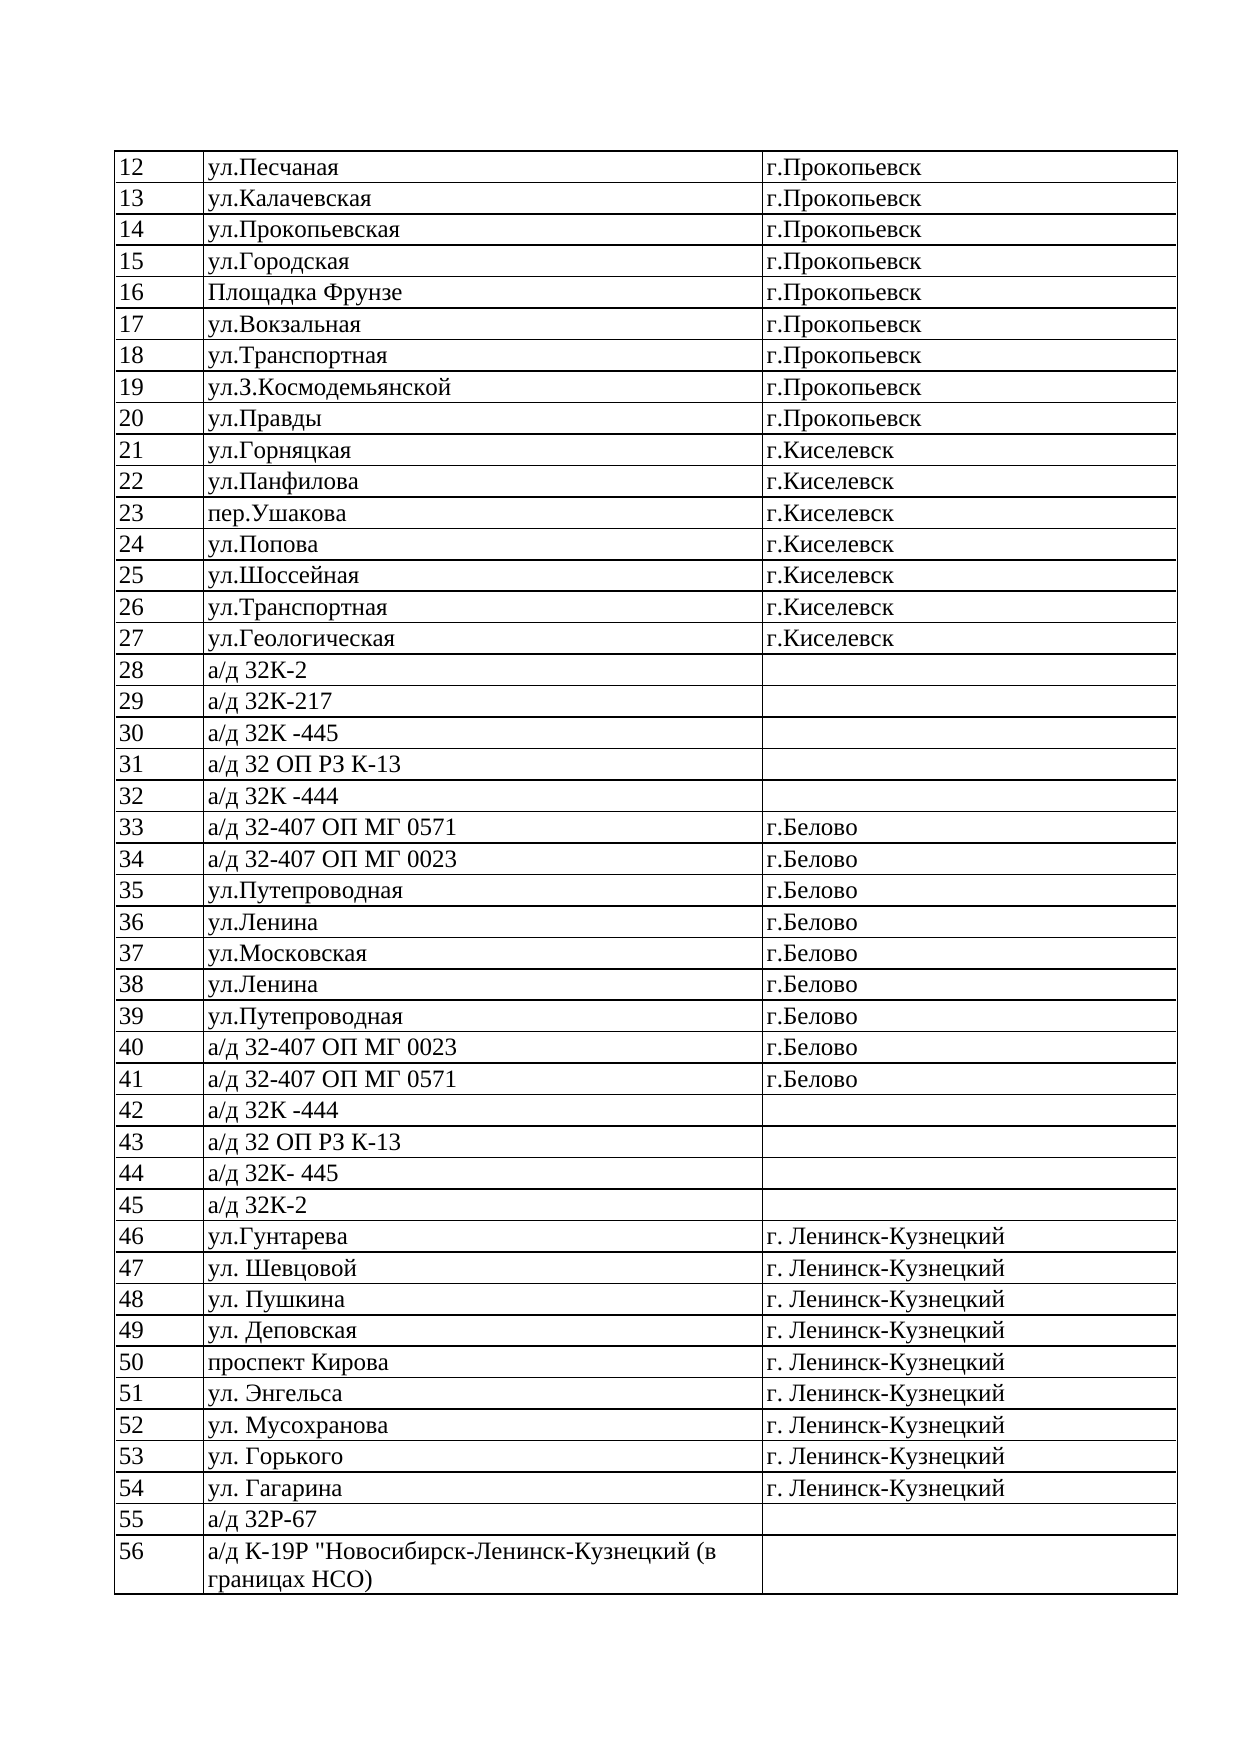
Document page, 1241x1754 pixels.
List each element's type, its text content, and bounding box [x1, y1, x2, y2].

table_cell 41 [115, 1063, 203, 1094]
table_cell 48 [115, 1284, 203, 1314]
table_cell ул. Деповская [204, 1316, 762, 1345]
table_cell [763, 653, 1177, 685]
table_cell а/д 32К-2 [204, 655, 762, 685]
table_cell 18 [115, 340, 203, 370]
table_cell г.Белово [763, 811, 1177, 842]
table_cell ул.Шоссейная [204, 561, 762, 590]
table_cell 49 [115, 1315, 203, 1345]
table_cell ул.Городская [204, 246, 762, 276]
table_cell а/д 32К -444 [204, 1095, 762, 1125]
table_cell 54 [115, 1472, 203, 1503]
table_cell г.Киселевск [763, 559, 1177, 590]
table_cell 46 [115, 1221, 203, 1251]
table_cell ул.Путепроводная [204, 1001, 762, 1031]
table_cell г.Прокопьевск [763, 402, 1177, 433]
table_cell г.Киселевск [763, 433, 1177, 464]
table_cell 19 [115, 371, 203, 402]
table_cell 35 [115, 875, 203, 905]
table_cell ул. Мусохранова [204, 1410, 762, 1440]
table_cell 23 [115, 497, 203, 527]
table_cell г. Ленинск-Кузнецкий [763, 1408, 1177, 1440]
table_cell ул.Ленина [204, 907, 762, 936]
table_cell 22 [115, 466, 203, 496]
table_cell а/д 32 ОП РЗ К-13 [204, 749, 762, 779]
table_cell г.Белово [763, 874, 1177, 905]
table_cell [763, 716, 1177, 748]
table_cell ул.Прокопьевская [204, 215, 762, 244]
table_cell ул.Панфилова [204, 466, 762, 496]
table_cell а/д 32К-2 [204, 1190, 762, 1219]
table_cell 44 [115, 1158, 203, 1188]
table_cell 17 [115, 308, 203, 339]
table_cell 47 [115, 1252, 203, 1282]
table_cell ул. Горького [204, 1441, 762, 1471]
table_cell 39 [115, 1000, 203, 1031]
table_cell г.Киселевск [763, 528, 1177, 559]
table_cell 13 [115, 183, 203, 213]
table_cell г. Ленинск-Кузнецкий [763, 1471, 1177, 1503]
table_cell а/д 32-407 ОП МГ 0571 [204, 1064, 762, 1094]
table_cell 37 [115, 938, 203, 968]
table_cell [763, 1125, 1177, 1157]
table_cell 52 [115, 1409, 203, 1440]
table_cell г.Белово [763, 936, 1177, 968]
table_cell 16 [115, 277, 203, 307]
table_cell 24 [115, 529, 203, 559]
table_cell 27 [115, 623, 203, 653]
table_cell г.Прокопьевск [763, 370, 1177, 402]
table_cell ул. Шевцовой [204, 1253, 762, 1282]
table_cell Площадка Фрунзе [204, 277, 762, 307]
table_cell ул.Путепроводная [204, 875, 762, 905]
table_cell 25 [115, 560, 203, 590]
table_cell [763, 1188, 1177, 1219]
table_cell а/д 32-407 ОП МГ 0023 [204, 844, 762, 873]
table_cell 56 [115, 1535, 203, 1593]
table_cell г. Ленинск-Кузнецкий [763, 1377, 1177, 1408]
table_cell 14 [115, 214, 203, 244]
table_cell 36 [115, 906, 203, 936]
table_cell [763, 779, 1177, 811]
table_cell г.Киселевск [763, 622, 1177, 653]
table_cell 29 [115, 686, 203, 716]
table_cell ул.Калачевская [204, 183, 762, 213]
table_cell 21 [115, 434, 203, 464]
table_cell ул.Песчаная [204, 152, 762, 181]
table_cell г. Ленинск-Кузнецкий [763, 1251, 1177, 1282]
table_cell ул.Транспортная [204, 340, 762, 370]
table_cell 28 [115, 654, 203, 685]
table_cell 34 [115, 843, 203, 873]
table_cell 12 [115, 152, 203, 181]
table_cell 33 [115, 812, 203, 842]
table_cell ул.Ленина [204, 970, 762, 999]
table_cell ул.Вокзальная [204, 309, 762, 339]
table_cell 51 [115, 1378, 203, 1408]
table_cell г.Прокопьевск [763, 152, 1177, 181]
table_cell проспект Кирова [204, 1347, 762, 1377]
table_cell ул. Энгельса [204, 1378, 762, 1408]
table_cell г. Ленинск-Кузнецкий [763, 1220, 1177, 1251]
table_cell [763, 1094, 1177, 1125]
table_cell а/д 32-407 ОП МГ 0023 [204, 1032, 762, 1062]
table_cell 45 [115, 1189, 203, 1219]
table_cell 15 [115, 245, 203, 276]
table_cell 32 [115, 780, 203, 811]
table_cell а/д 32К -445 [204, 718, 762, 748]
table_cell г.Прокопьевск [763, 244, 1177, 276]
table_cell ул.З.Космодемьянской [204, 372, 762, 402]
table_cell 55 [115, 1504, 203, 1534]
table_cell ул.Горняцкая [204, 435, 762, 464]
table_cell а/д 32К- 445 [204, 1158, 762, 1188]
table_cell ул.Гунтарева [204, 1221, 762, 1251]
table_cell г. Ленинск-Кузнецкий [763, 1314, 1177, 1345]
table_cell а/д 32 ОП РЗ К-13 [204, 1127, 762, 1157]
table_cell г.Прокопьевск [763, 276, 1177, 307]
table_cell г.Белово [763, 999, 1177, 1031]
table_cell г.Белово [763, 842, 1177, 873]
table_cell 26 [115, 591, 203, 622]
table_cell 38 [115, 969, 203, 999]
table_cell г.Белово [763, 1062, 1177, 1094]
table_cell 20 [115, 403, 203, 433]
table_cell 50 [115, 1346, 203, 1377]
table_cell г.Прокопьевск [763, 339, 1177, 370]
table_cell а/д К-19Р "Новосибирск-Ленинск-Кузнецкий (в границах НСО) [204, 1536, 762, 1593]
table_cell а/д 32К-217 [204, 686, 762, 716]
table_cell г. Ленинск-Кузнецкий [763, 1345, 1177, 1377]
table_cell [763, 1157, 1177, 1188]
table_cell 53 [115, 1441, 203, 1471]
table_cell 43 [115, 1126, 203, 1157]
table_cell ул. Гагарина [204, 1473, 762, 1503]
table_cell 31 [115, 749, 203, 779]
table_cell ул.Попова [204, 529, 762, 559]
table_cell [763, 685, 1177, 716]
table_cell г.Киселевск [763, 590, 1177, 622]
table_cell [763, 1534, 1177, 1593]
table_cell пер.Ушакова [204, 498, 762, 527]
table_cell 40 [115, 1032, 203, 1062]
table_cell г. Ленинск-Кузнецкий [763, 1440, 1177, 1471]
table_cell 30 [115, 717, 203, 748]
table_cell ул.Правды [204, 403, 762, 433]
table_cell ул.Геологическая [204, 623, 762, 653]
table_cell г.Киселевск [763, 496, 1177, 527]
table_cell г.Прокопьевск [763, 181, 1177, 213]
table_cell г.Киселевск [763, 465, 1177, 496]
table_cell а/д 32К -444 [204, 781, 762, 811]
table_cell г.Прокопьевск [763, 307, 1177, 339]
table_cell ул.Транспортная [204, 592, 762, 622]
table_cell г.Белово [763, 968, 1177, 999]
table_cell а/д 32-407 ОП МГ 0571 [204, 812, 762, 842]
table_cell ул.Московская [204, 938, 762, 968]
table_cell г.Белово [763, 905, 1177, 936]
table_cell ул. Пушкина [204, 1284, 762, 1314]
table_cell г.Прокопьевск [763, 213, 1177, 244]
table_cell г. Ленинск-Кузнецкий [763, 1283, 1177, 1314]
table_cell а/д 32Р-67 [204, 1504, 762, 1534]
table_cell 42 [115, 1095, 203, 1125]
table_cell [763, 748, 1177, 779]
table_cell [763, 1503, 1177, 1534]
table_cell г.Белово [763, 1031, 1177, 1062]
